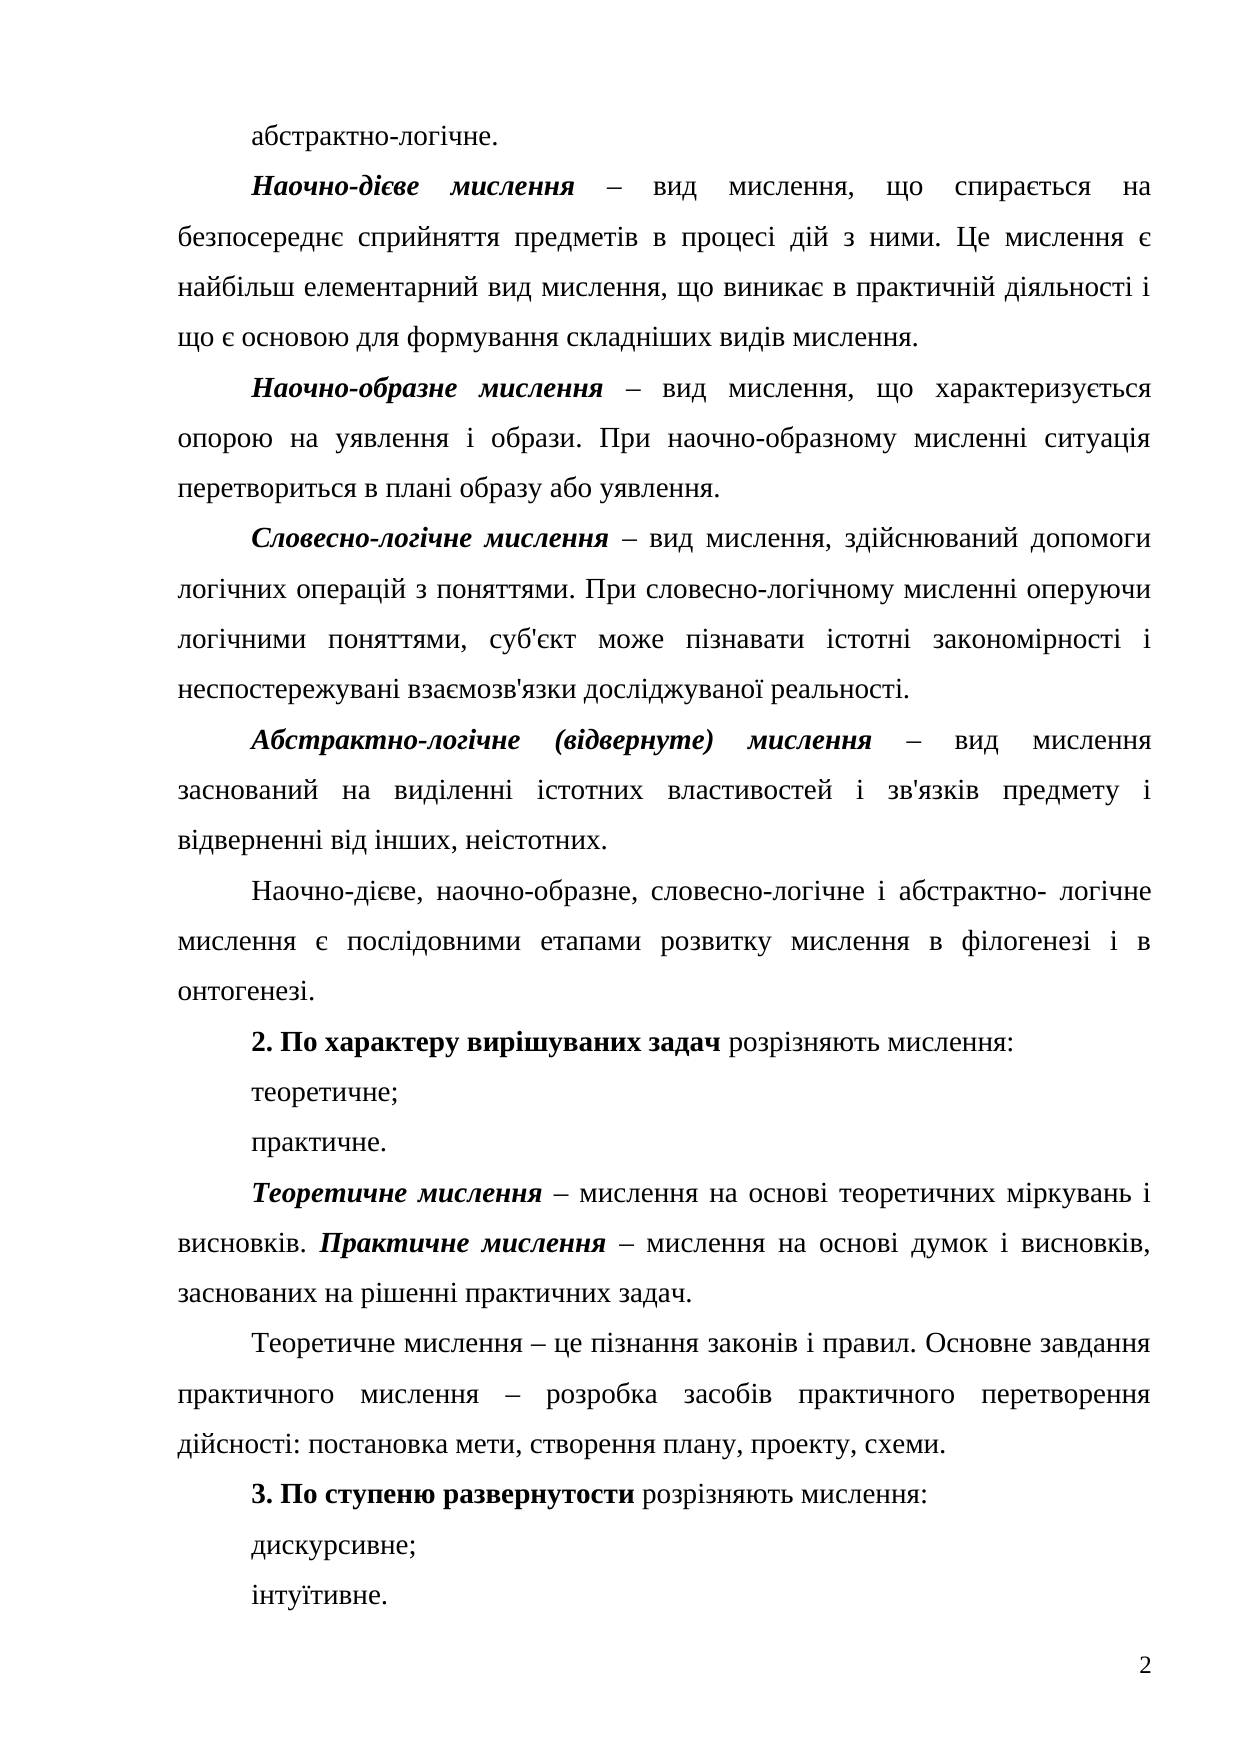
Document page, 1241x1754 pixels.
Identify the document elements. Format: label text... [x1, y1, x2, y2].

text Наочно-образне мислення – вид мислення, що характеризується опорою на уявлення і образи. При наочно-образному мисленні ситуація перетвориться в плані образу або уявлення. [177, 370, 1152, 504]
text абстрактно-логічне. [177, 118, 1152, 152]
text Наочно-дієве мислення – вид мислення, що спирається на безпосереднє сприйняття предметів в процесі дій з ними. Це мислення є найбільш елементарний вид мислення, що виникає в практичній діяльності і що є основою для формування складніших видів мислення. [177, 168, 1152, 353]
text Абстрактно-логічне (відвернуте) мислення – вид мислення заснований на виділенні істотних властивостей і зв'язків предмету і відверненні від інших, неістотних. [177, 722, 1152, 856]
text 2. По характеру вирішуваних задач розрізняють мислення: [177, 1024, 1152, 1057]
text Теоретичне мислення – мислення на основі теоретичних міркувань і висновків. Практичне мислення – мислення на основі думок і висновків, заснованих на рішенні практичних задач. [177, 1175, 1152, 1309]
text 3. По ступеню развернутости розрізняють мислення: [177, 1477, 1152, 1510]
text Теоретичне мислення – це пізнання законів і правил. Основне завдання практичного мислення – розробка засобів практичного перетворення дійсності: постановка мети, створення плану, проекту, схеми. [177, 1326, 1152, 1460]
text Наочно-дієве, наочно-образне, словесно-логічне і абстрактно- логічне мислення є послідовними етапами розвитку мислення в філогенезі і в онтогенезі. [177, 873, 1152, 1007]
text інтуїтивне. [177, 1577, 1152, 1611]
text практичне. [177, 1124, 1152, 1158]
text дискурсивне; [177, 1527, 1152, 1560]
text теоретичне; [177, 1074, 1152, 1108]
text Словесно-логічне мислення – вид мислення, здійснюваний допомоги логічних операцій з поняттями. При словесно-логічному мисленні оперуючи логічними поняттями, суб'єкт може пізнавати істотні закономірності і неспостережувані взаємозв'язки досліджуваної реальності. [177, 521, 1152, 705]
